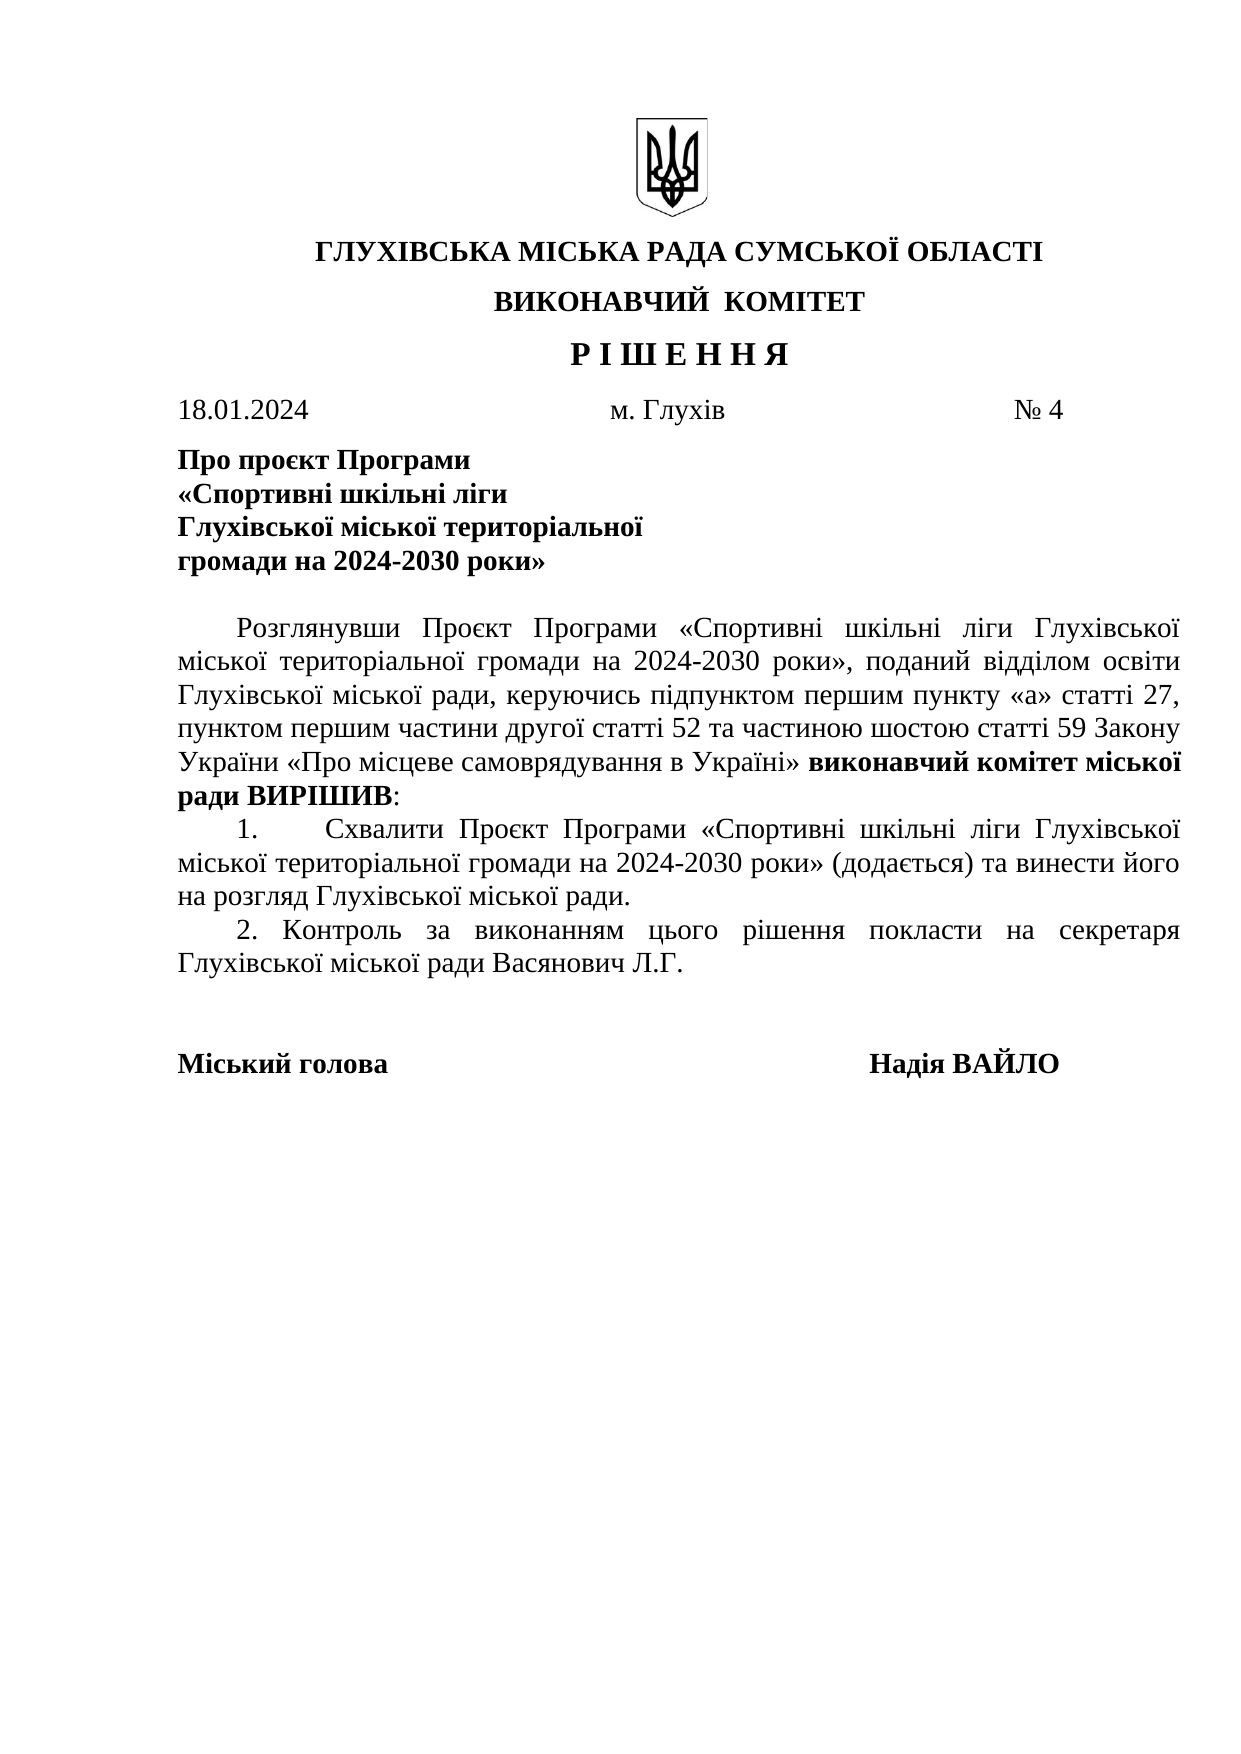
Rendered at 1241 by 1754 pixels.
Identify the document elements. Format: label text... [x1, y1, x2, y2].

picture [636, 118, 708, 217]
table_header м. Глухів [500, 392, 834, 442]
text «Спортивні шкільні ліги [177, 476, 1181, 509]
text Розглянувши Проєкт Програми «Спортивні шкільні ліги Глухівської міської територіальної громади на 2024-2030 роки», поданий відділом освіти Глухівської міської ради, керуючись підпунктом першим пункту «а» статті 27, пунктом першим частини другої статті 52 та частиною шостою статті 59 Закону України «Про місцеве самоврядування в Україні» виконавчий комітет міської ради ВИРІШИВ: [177, 610, 1181, 811]
list Схвалити Проєкт Програми «Спортивні шкільні ліги Глухівської міської територіальної громади на 2024-2030 роки» (додається) та винести його на розгляд Глухівської міської ради. [177, 811, 1181, 912]
text 2. Контроль за виконанням цього рішення покласти на секретаря Глухівської міської ради Васянович Л.Г. [177, 912, 1181, 979]
table_header 18.01.2024 [166, 392, 500, 442]
subtitle ВИКОНАВЧИЙ КОМІТЕТ [177, 284, 1181, 318]
subtitle ГЛУХІВСЬКА МІСЬКА РАДА СУМСЬКОЇ ОБЛАСТІ [177, 234, 1181, 267]
text громади на 2024-2030 роки» [177, 543, 1181, 576]
text Глухівської міської територіальної [177, 509, 1181, 543]
table_header № 4 [835, 392, 1169, 442]
text Про проєкт Програми [177, 442, 1181, 476]
subtitle Р І Ш Е Н Н Я [177, 334, 1181, 373]
text Міський голова Надія ВАЙЛО [177, 1046, 1181, 1079]
